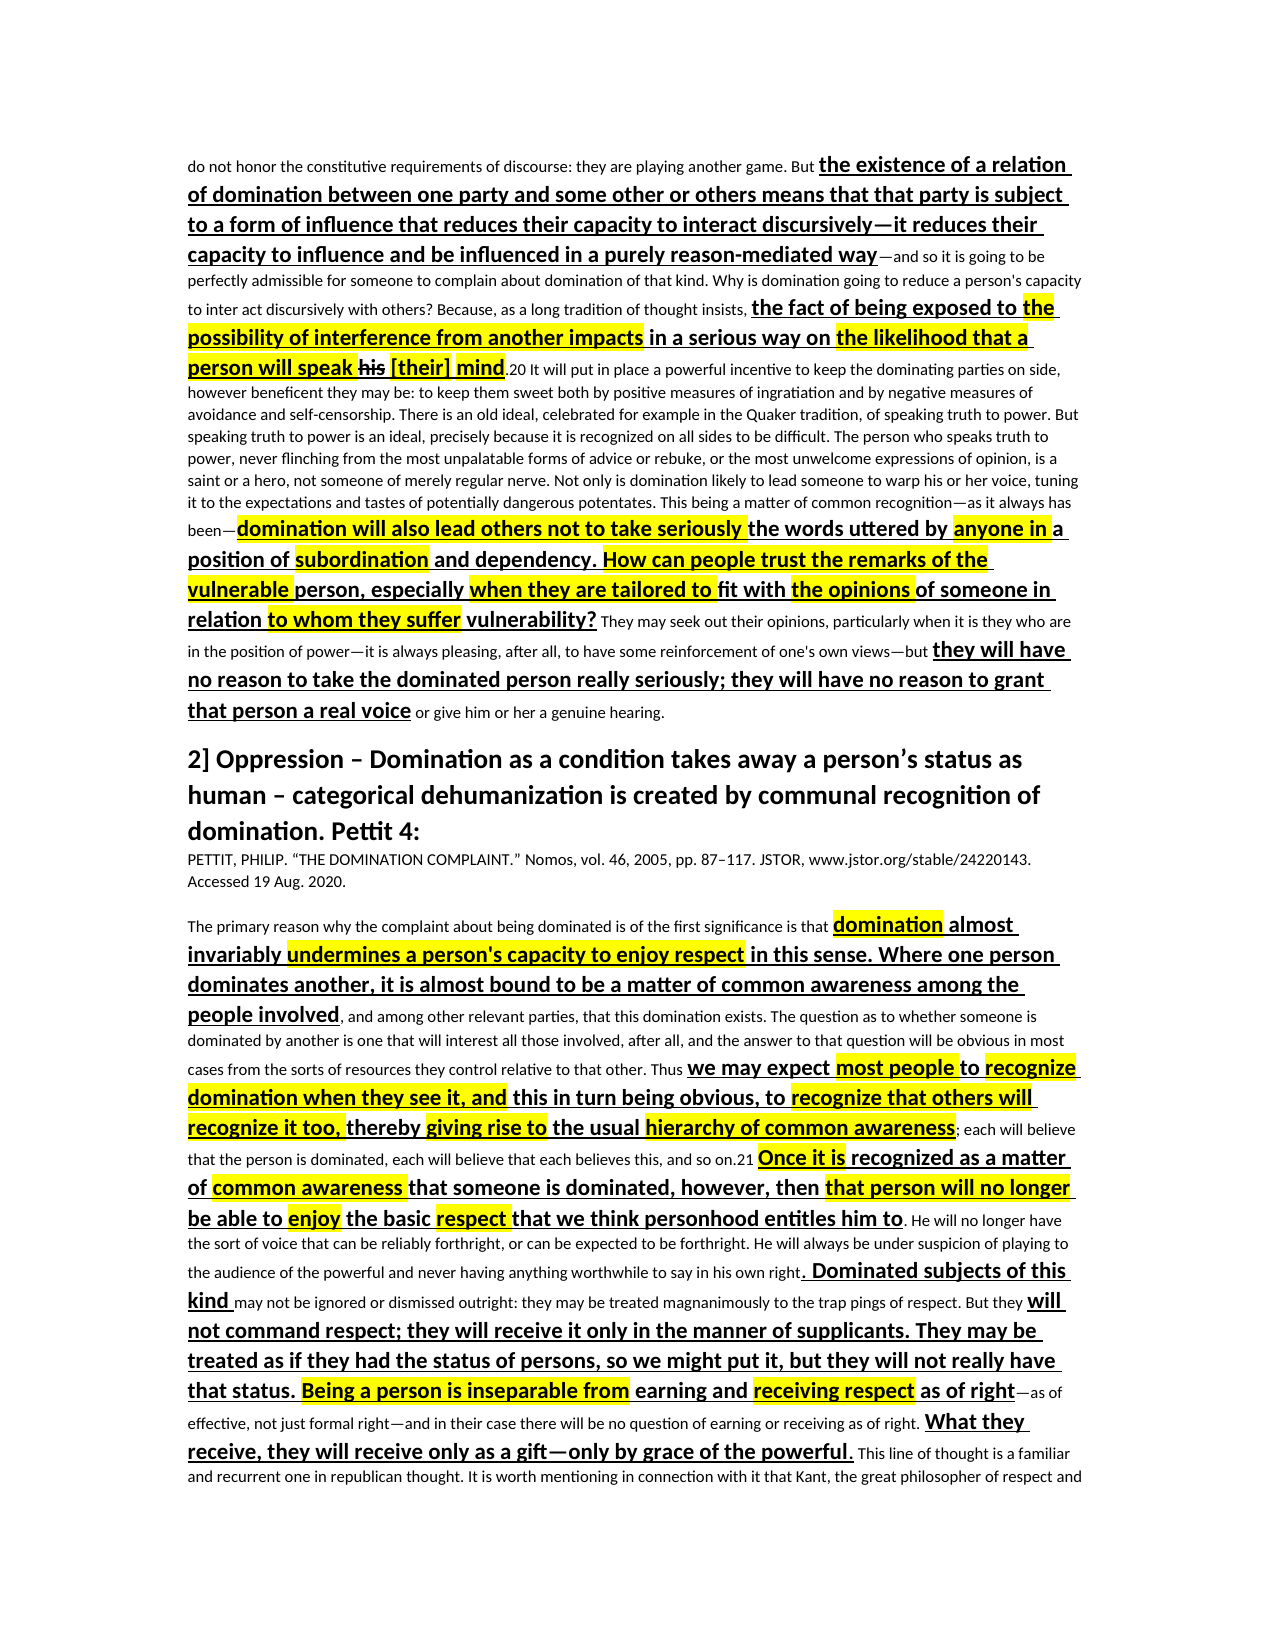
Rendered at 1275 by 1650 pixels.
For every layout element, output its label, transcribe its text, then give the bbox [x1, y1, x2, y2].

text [187, 910, 1087, 1487]
text PETTIT, PHILIP. “THE DOMINATION COMPLAINT.” Nomos, vol. 46, 2005, pp. 87–117. JSTOR, www.jstor.org/stable/24220143. Accessed 19 Aug. 2020. [187, 849, 1087, 892]
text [187, 150, 1087, 724]
subtitle 2] Oppression – Domination as a condition takes away a person’s status as human – categorical dehumanization is created by communal recognition of domination. Pettit 4: [187, 743, 1087, 847]
